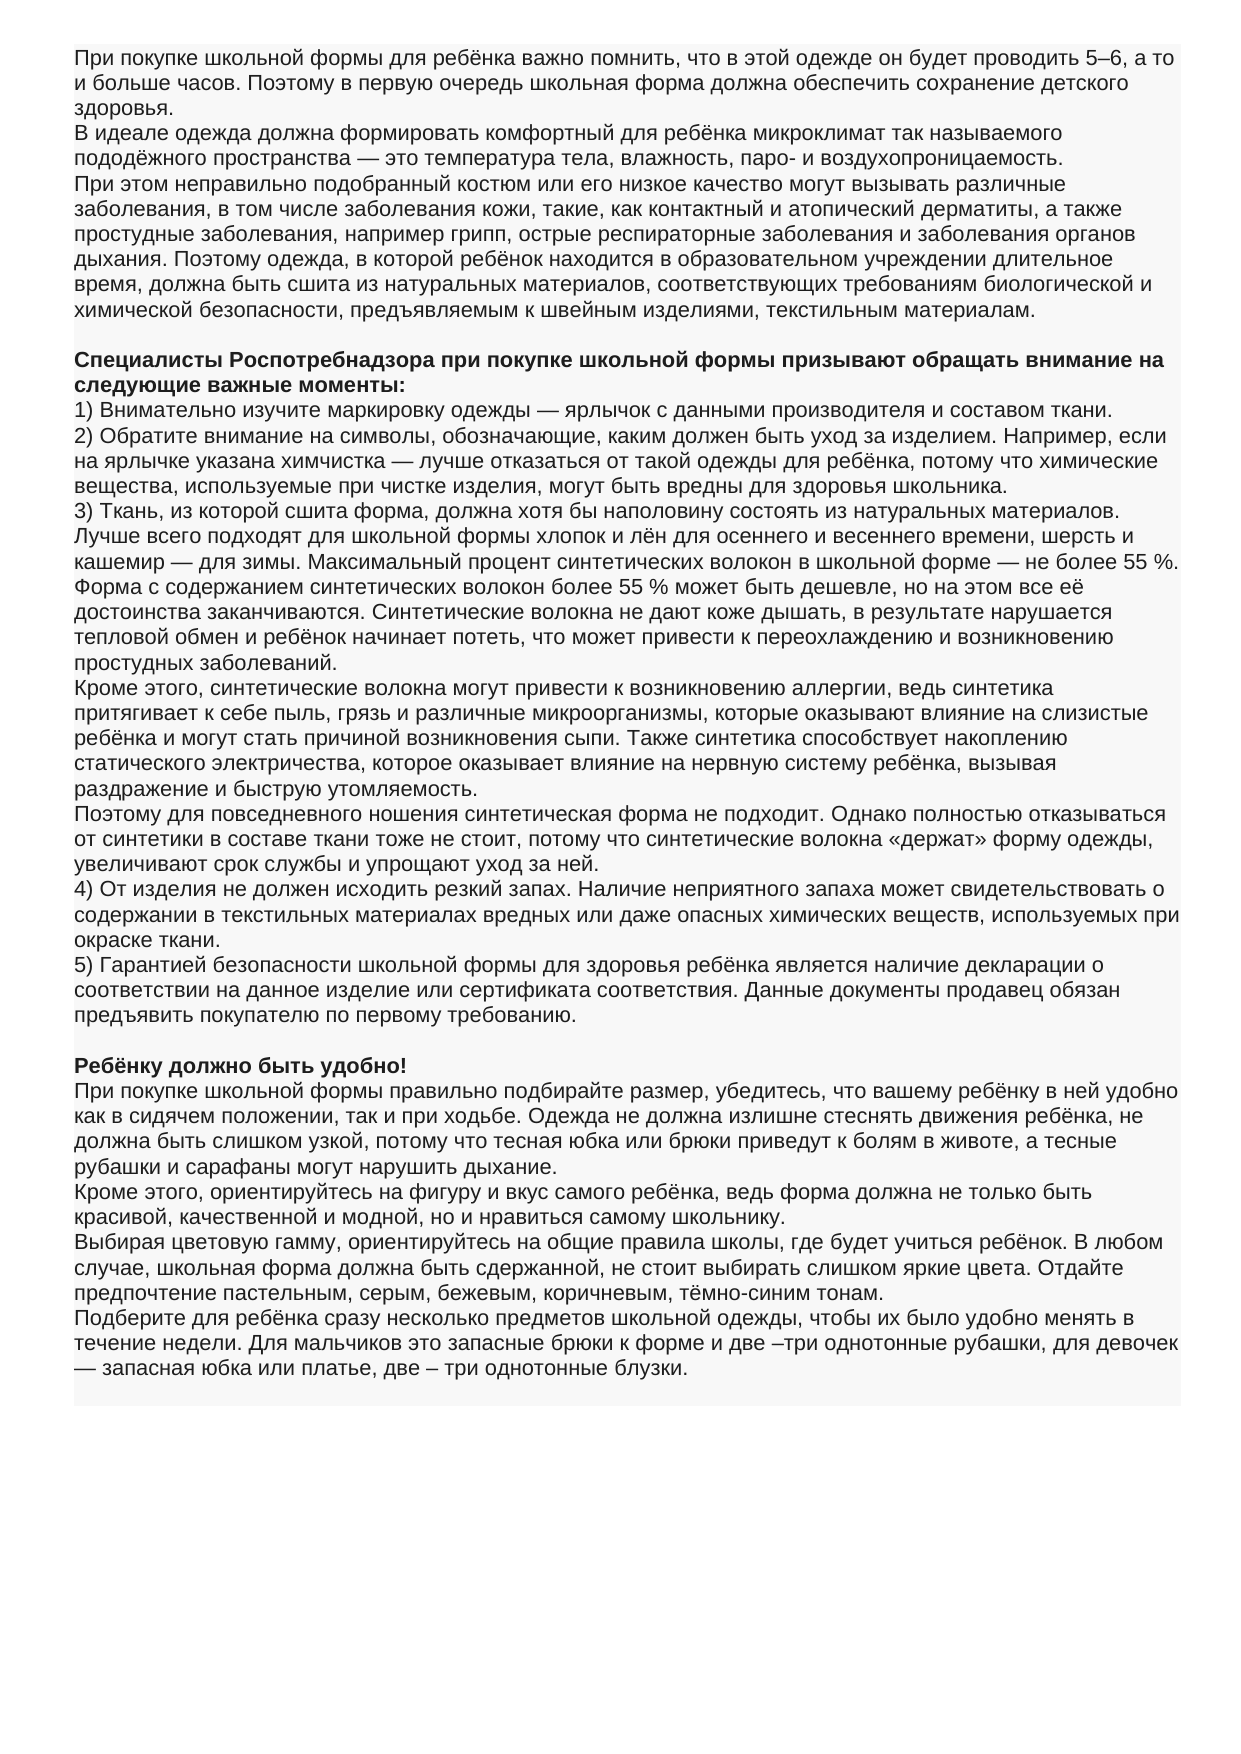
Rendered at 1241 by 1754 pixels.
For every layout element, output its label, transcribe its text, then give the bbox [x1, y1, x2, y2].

text Форма с содержанием синтетических волокон более 55 % может быть дешевле, но на этом все её достоинства заканчиваются. Синтетические волокна не дают коже дышать, в результате нарушается тепловой обмен и ребёнок начинает потеть, что может привести к переохлаждению и возникновению простудных заболеваний. [74, 574, 1181, 674]
text При покупке школьной формы для ребёнка важно помнить, что в этой одежде он будет проводить 5–6, а то и больше часов. Поэтому в первую очередь школьная форма должна обеспечить сохранение детского здоровья. [74, 44, 1181, 120]
text При этом неправильно подобранный костюм или его низкое качество могут вызывать различные заболевания, в том числе заболевания кожи, такие, как контактный и атопический дерматиты, а также простудные заболевания, например грипп, острые респираторные заболевания и заболевания органов дыхания. Поэтому одежда, в которой ребёнок находится в образовательном учреждении длительное время, должна быть сшита из натуральных материалов, соответствующих требованиям биологической и химической безопасности, предъявляемым к швейным изделиями, текстильным материалам. [74, 170, 1181, 322]
text 4) От изделия не должен исходить резкий запах. Наличие неприятного запаха может свидетельствовать о содержании в текстильных материалах вредных или даже опасных химических веществ, используемых при окраске ткани. [74, 876, 1181, 952]
text Поэтому для повседневного ношения синтетическая форма не подходит. Однако полностью отказываться от синтетики в составе ткани тоже не стоит, потому что синтетические волокна «держат» форму одежды, увеличивают срок службы и упрощают уход за ней. [74, 801, 1181, 876]
text 2) Обратите внимание на символы, обозначающие, каким должен быть уход за изделием. Например, если на ярлычке указана химчистка — лучше отказаться от такой одежды для ребёнка, потому что химические вещества, используемые при чистке изделия, могут быть вредны для здоровья школьника. [74, 422, 1181, 498]
text 3) Ткань, из которой сшита форма, должна хотя бы наполовину состоять из натуральных материалов. Лучше всего подходят для школьной формы хлопок и лён для осеннего и весеннего времени, шерсть и кашемир — для зимы. Максимальный процент синтетических волокон в школьной форме — не более 55 %. [74, 498, 1181, 574]
text Выбирая цветовую гамму, ориентируйтесь на общие правила школы, где будет учиться ребёнок. В любом случае, школьная форма должна быть сдержанной, не стоит выбирать слишком яркие цвета. Отдайте предпочтение пастельным, серым, бежевым, коричневым, тёмно-синим тонам. [74, 1229, 1181, 1305]
text Кроме этого, синтетические волокна могут привести к возникновению аллергии, ведь синтетика притягивает к себе пыль, грязь и различные микроорганизмы, которые оказывают влияние на слизистые ребёнка и могут стать причиной возникновения сыпи. Также синтетика способствует накоплению статического электричества, которое оказывает влияние на нервную систему ребёнка, вызывая раздражение и быструю утомляемость. [74, 674, 1181, 801]
text Кроме этого, ориентируйтесь на фигуру и вкус самого ребёнка, ведь форма должна не только быть красивой, качественной и модной, но и нравиться самому школьнику. [74, 1179, 1181, 1229]
text При покупке школьной формы правильно подбирайте размер, убедитесь, что вашему ребёнку в ней удобно как в сидячем положении, так и при ходьбе. Одежда не должна излишне стеснять движения ребёнка, не должна быть слишком узкой, потому что тесная юбка или брюки приведут к болям в животе, а тесные рубашки и сарафаны могут нарушить дыхание. [74, 1078, 1181, 1179]
text Ребёнку должно быть удобно! [74, 1053, 1181, 1078]
text 5) Гарантией безопасности школьной формы для здоровья ребёнка является наличие декларации о соответствии на данное изделие или сертификата соответствия. Данные документы продавец обязан предъявить покупателю по первому требованию. [74, 952, 1181, 1027]
text Специалисты Роспотребнадзора при покупке школьной формы призывают обращать внимание на следующие важные моменты: [74, 347, 1181, 397]
text В идеале одежда должна формировать комфортный для ребёнка микроклимат так называемого пододёжного пространства — это температура тела, влажность, паро- и воздухопроницаемость. [74, 120, 1181, 170]
text 1) Внимательно изучите маркировку одежды — ярлычок с данными производителя и составом ткани. [74, 397, 1181, 422]
text Подберите для ребёнка сразу несколько предметов школьной одежды, чтобы их было удобно менять в течение недели. Для мальчиков это запасные брюки к форме и две –три однотонные рубашки, для девочек — запасная юбка или платье, две – три однотонные блузки. [74, 1305, 1181, 1380]
